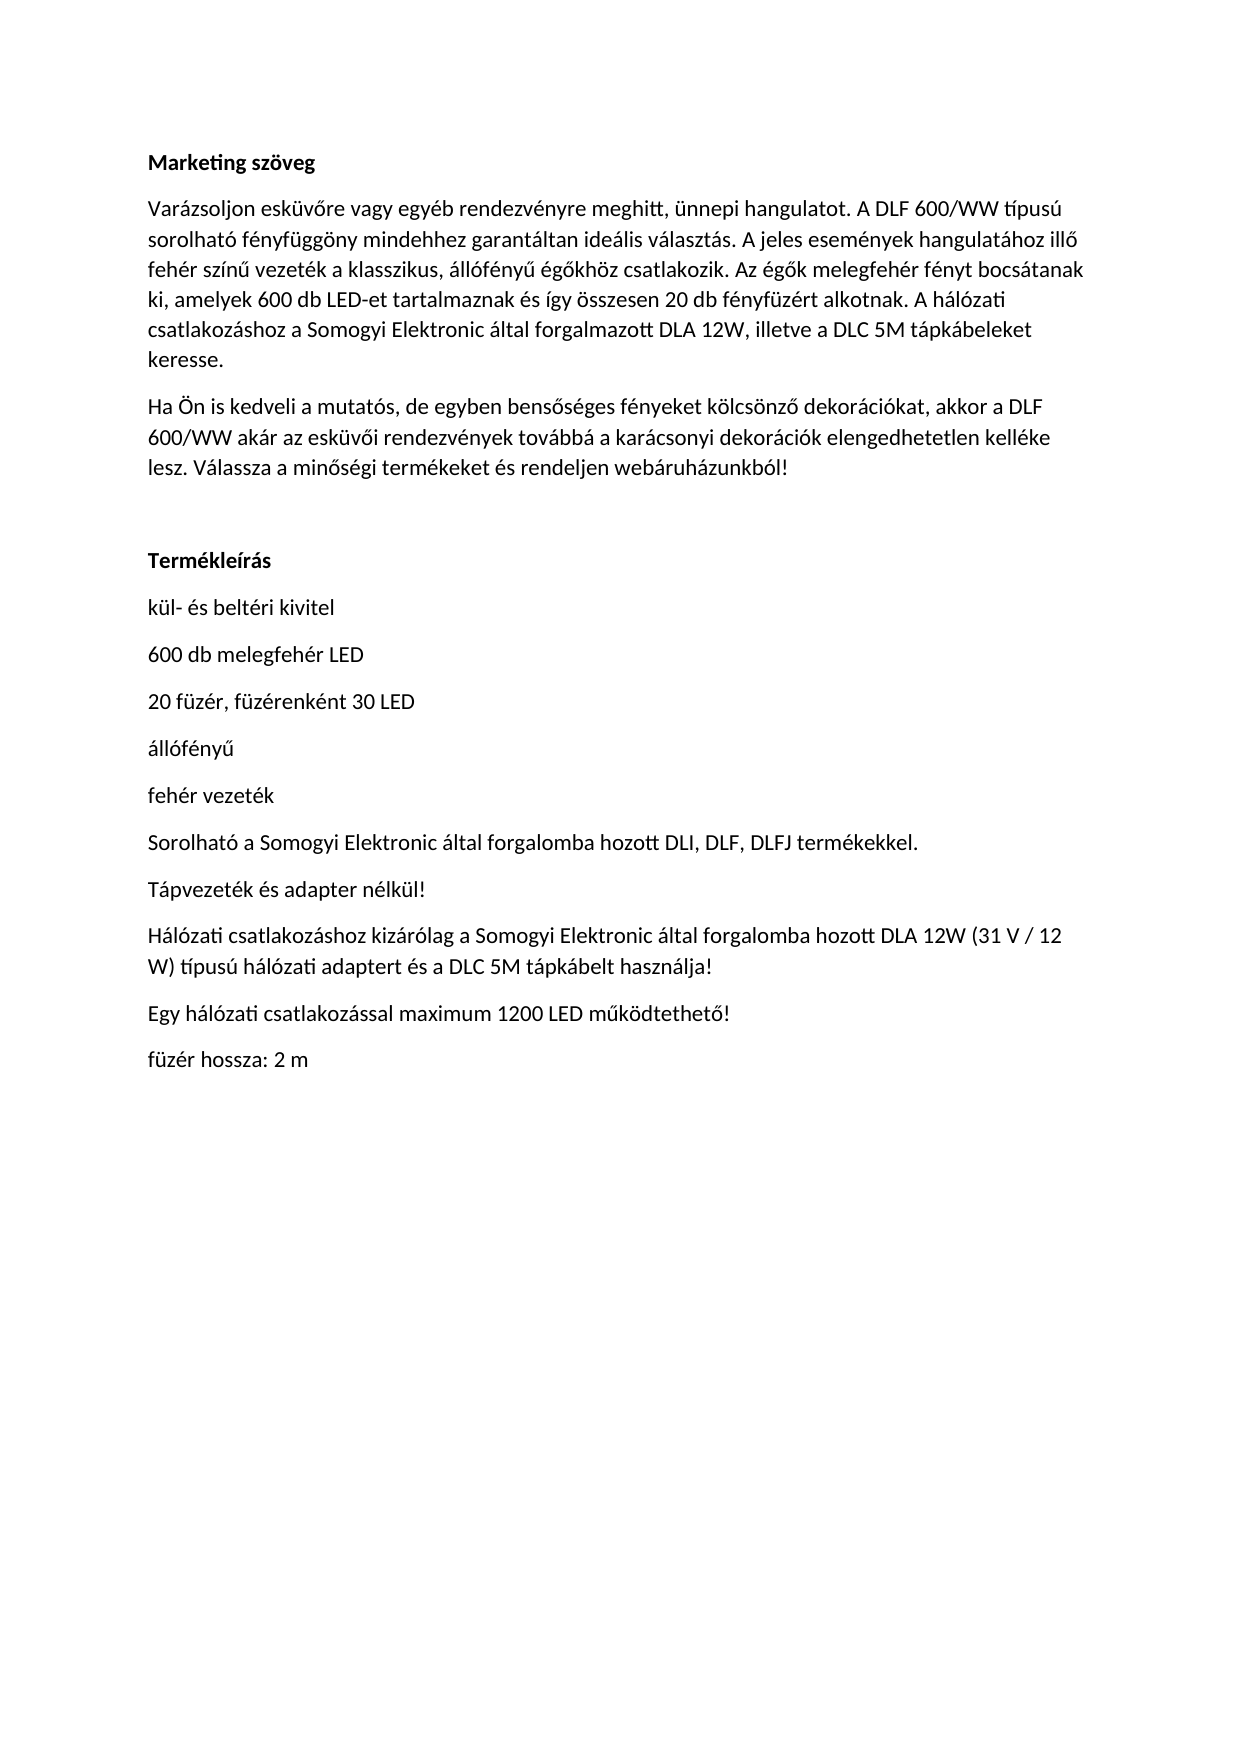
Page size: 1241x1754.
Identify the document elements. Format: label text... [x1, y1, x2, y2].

text Hálózati csatlakozáshoz kizárólag a Somogyi Elektronic által forgalomba hozott DLA 12W (31 V / 12 W) típusú hálózati adaptert és a DLC 5M tápkábelt használja! [148, 922, 1093, 980]
text Termékleírás [148, 547, 1093, 574]
text 600 db melegfehér LED [148, 640, 1093, 668]
text 20 füzér, füzérenként 30 LED [148, 687, 1093, 715]
text füzér hossza: 2 m [148, 1046, 1093, 1073]
text Sorolható a Somogyi Elektronic által forgalomba hozott DLI, DLF, DLFJ termékekkel. [148, 828, 1093, 856]
text kül- és beltéri kivitel [148, 593, 1093, 621]
text Varázsoljon esküvőre vagy egyéb rendezvényre meghitt, ünnepi hangulatot. A DLF 600/WW típusú sorolható fényfüggöny mindehhez garantáltan ideális választás. A jeles események hangulatához illő fehér színű vezeték a klasszikus, állófényű égőkhöz csatlakozik. Az égők melegfehér fényt bocsátanak ki, amelyek 600 db LED-et tartalmaznak és így összesen 20 db fényfüzért alkotnak. A hálózati csatlakozáshoz a Somogyi Elektronic által forgalmazott DLA 12W, illetve a DLC 5M tápkábeleket keresse. [148, 194, 1093, 373]
text Marketing szöveg [148, 148, 1093, 176]
text Ha Ön is kedveli a mutatós, de egyben bensőséges fényeket kölcsönző dekorációkat, akkor a DLF 600/WW akár az esküvői rendezvények továbbá a karácsonyi dekorációk elengedhetetlen kelléke lesz. Válassza a minőségi termékeket és rendeljen webáruházunkból! [148, 392, 1093, 481]
text állófényű [148, 734, 1093, 762]
text Egy hálózati csatlakozással maximum 1200 LED működtethető! [148, 999, 1093, 1027]
text fehér vezeték [148, 781, 1093, 809]
text Tápvezeték és adapter nélkül! [148, 875, 1093, 903]
